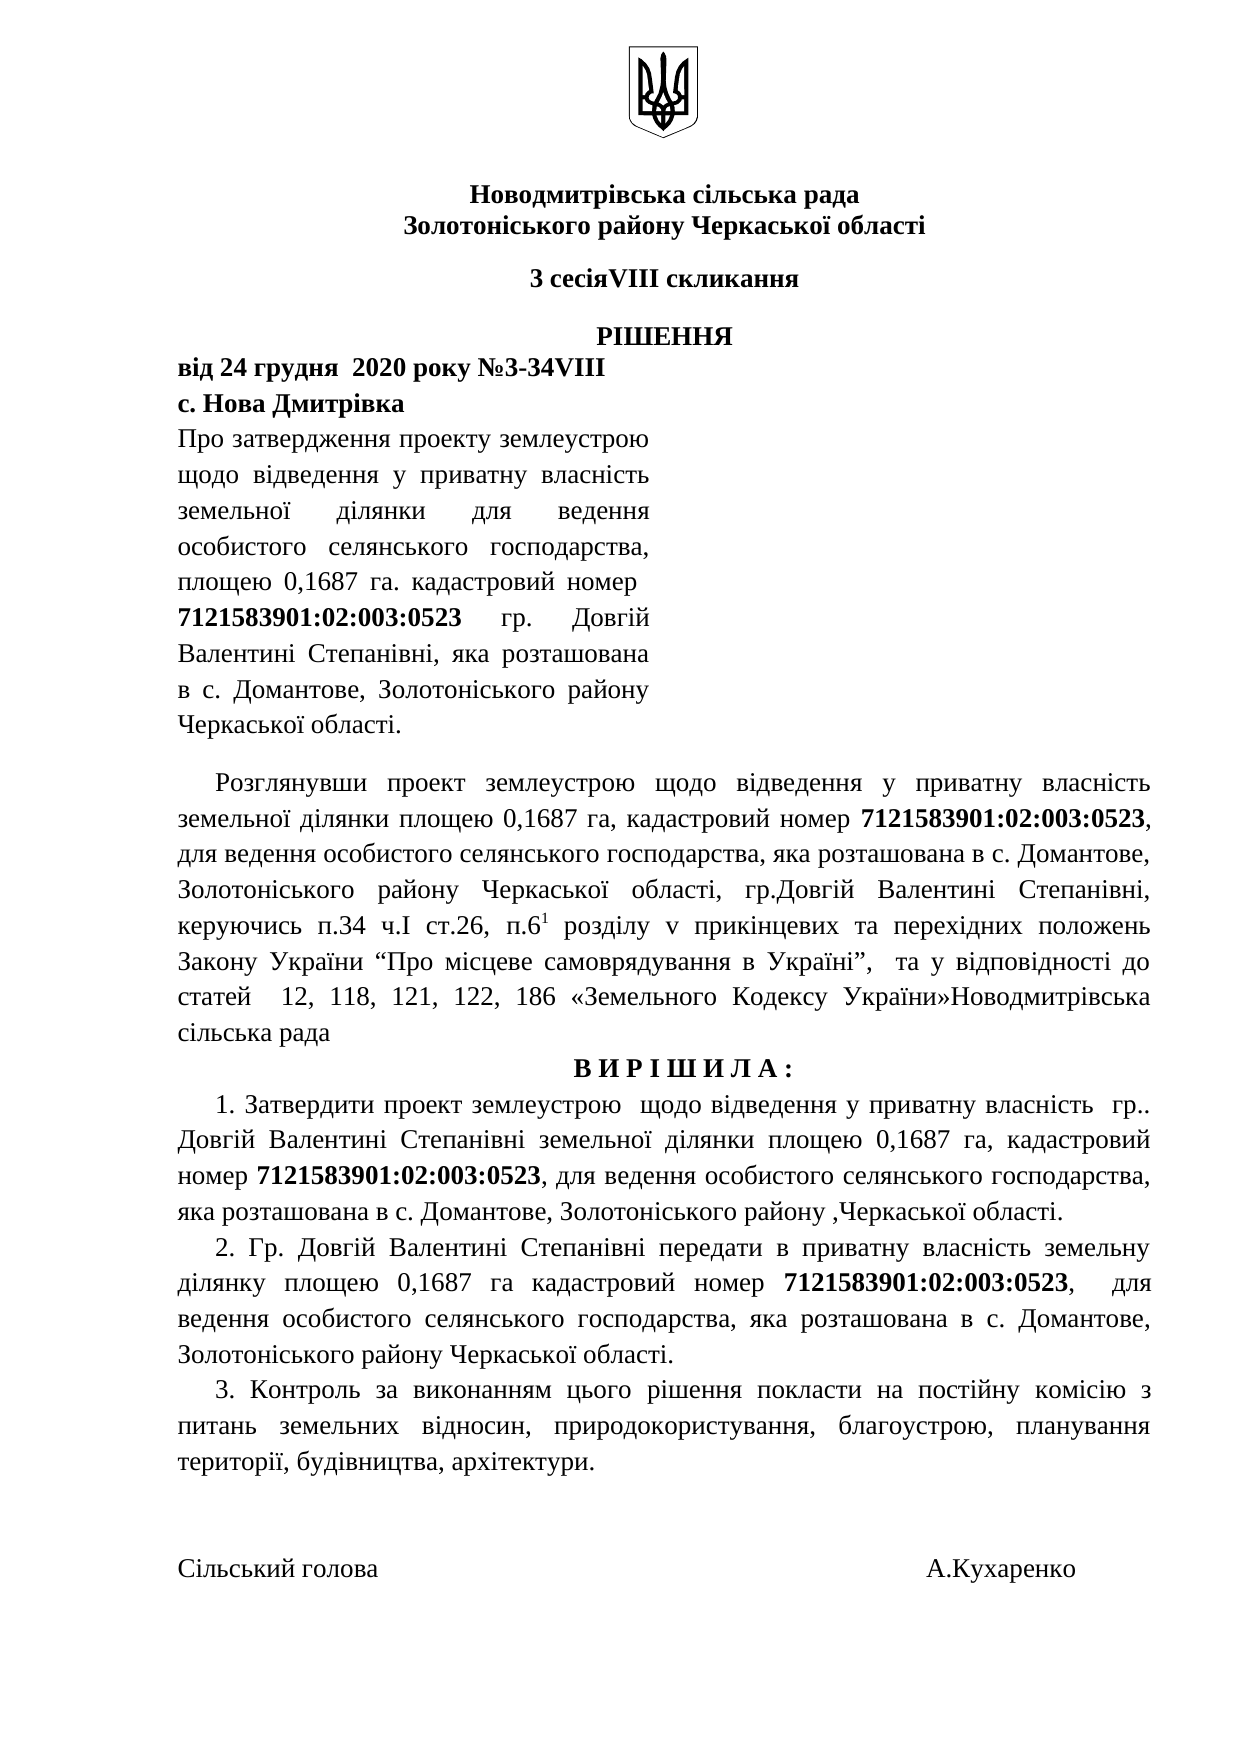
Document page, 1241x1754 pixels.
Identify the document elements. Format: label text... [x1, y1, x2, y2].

text від 24 грудня 2020 року №3-34VІІІ [177, 351, 1152, 382]
text Про затвердження проекту землеустрою щодо відведення у приватну власність земельної ділянки для ведення особистого селянського господарства, площею 0,1687 га. кадастровий номер 7121583901:02:003:0523 гр. Довгій Валентині Степанівні, яка розташована в с. Домантове, Золотоніського району Черкаської області. [177, 423, 650, 739]
subtitle РІШЕННЯ [177, 320, 1152, 351]
subtitle Новодмитрівська сільська рада [177, 178, 1152, 209]
subtitle Золотоніського району Черкаської області [177, 209, 1152, 240]
text Сільський голова А.Кухаренко [177, 1552, 1152, 1583]
text Розглянувши проект землеустрою щодо відведення у приватну власність земельної ділянки площею 0,1687 га, кадастровий номер 7121583901:02:003:0523, для ведення особистого селянського господарства, яка розташована в с. Домантове, Золотоніського району Черкаської області, гр.Довгій Валентині Степанівні, керуючись п.34 ч.І ст.26, п.61 розділу v прикінцевих та перехідних положень Закону України “Про місцеве самоврядування в Україні”, та у відповідності до статей 12, 118, 121, 122, 186 «Земельного Кодексу України»Новодмитрівська сільська рада [177, 766, 1152, 1047]
text с. Нова Дмитрівка [177, 387, 1152, 418]
text В И Р І Ш И Л А : [177, 1052, 1152, 1083]
text 1. Затвердити проект землеустрою щодо відведення у приватну власність гр.. Довгій Валентині Степанівні земельної ділянки площею 0,1687 га, кадастровий номер 7121583901:02:003:0523, для ведення особистого селянського господарства, яка розташована в с. Домантове, Золотоніського району ,Черкаської області. [177, 1088, 1152, 1226]
text 2. Гр. Довгій Валентині Степанівні передати в приватну власність земельну ділянку площею 0,1687 га кадастровий номер 7121583901:02:003:0523, для ведення особистого селянського господарства, яка розташована в с. Домантове, Золотоніського району Черкаської області. [177, 1231, 1152, 1369]
text 3. Контроль за виконанням цього рішення покласти на постійну комісію з питань земельних відносин, природокористування, благоустрою, планування території, будівництва, архітектури. [177, 1373, 1152, 1476]
text 3 сесіяVІІI скликання [177, 262, 1152, 293]
